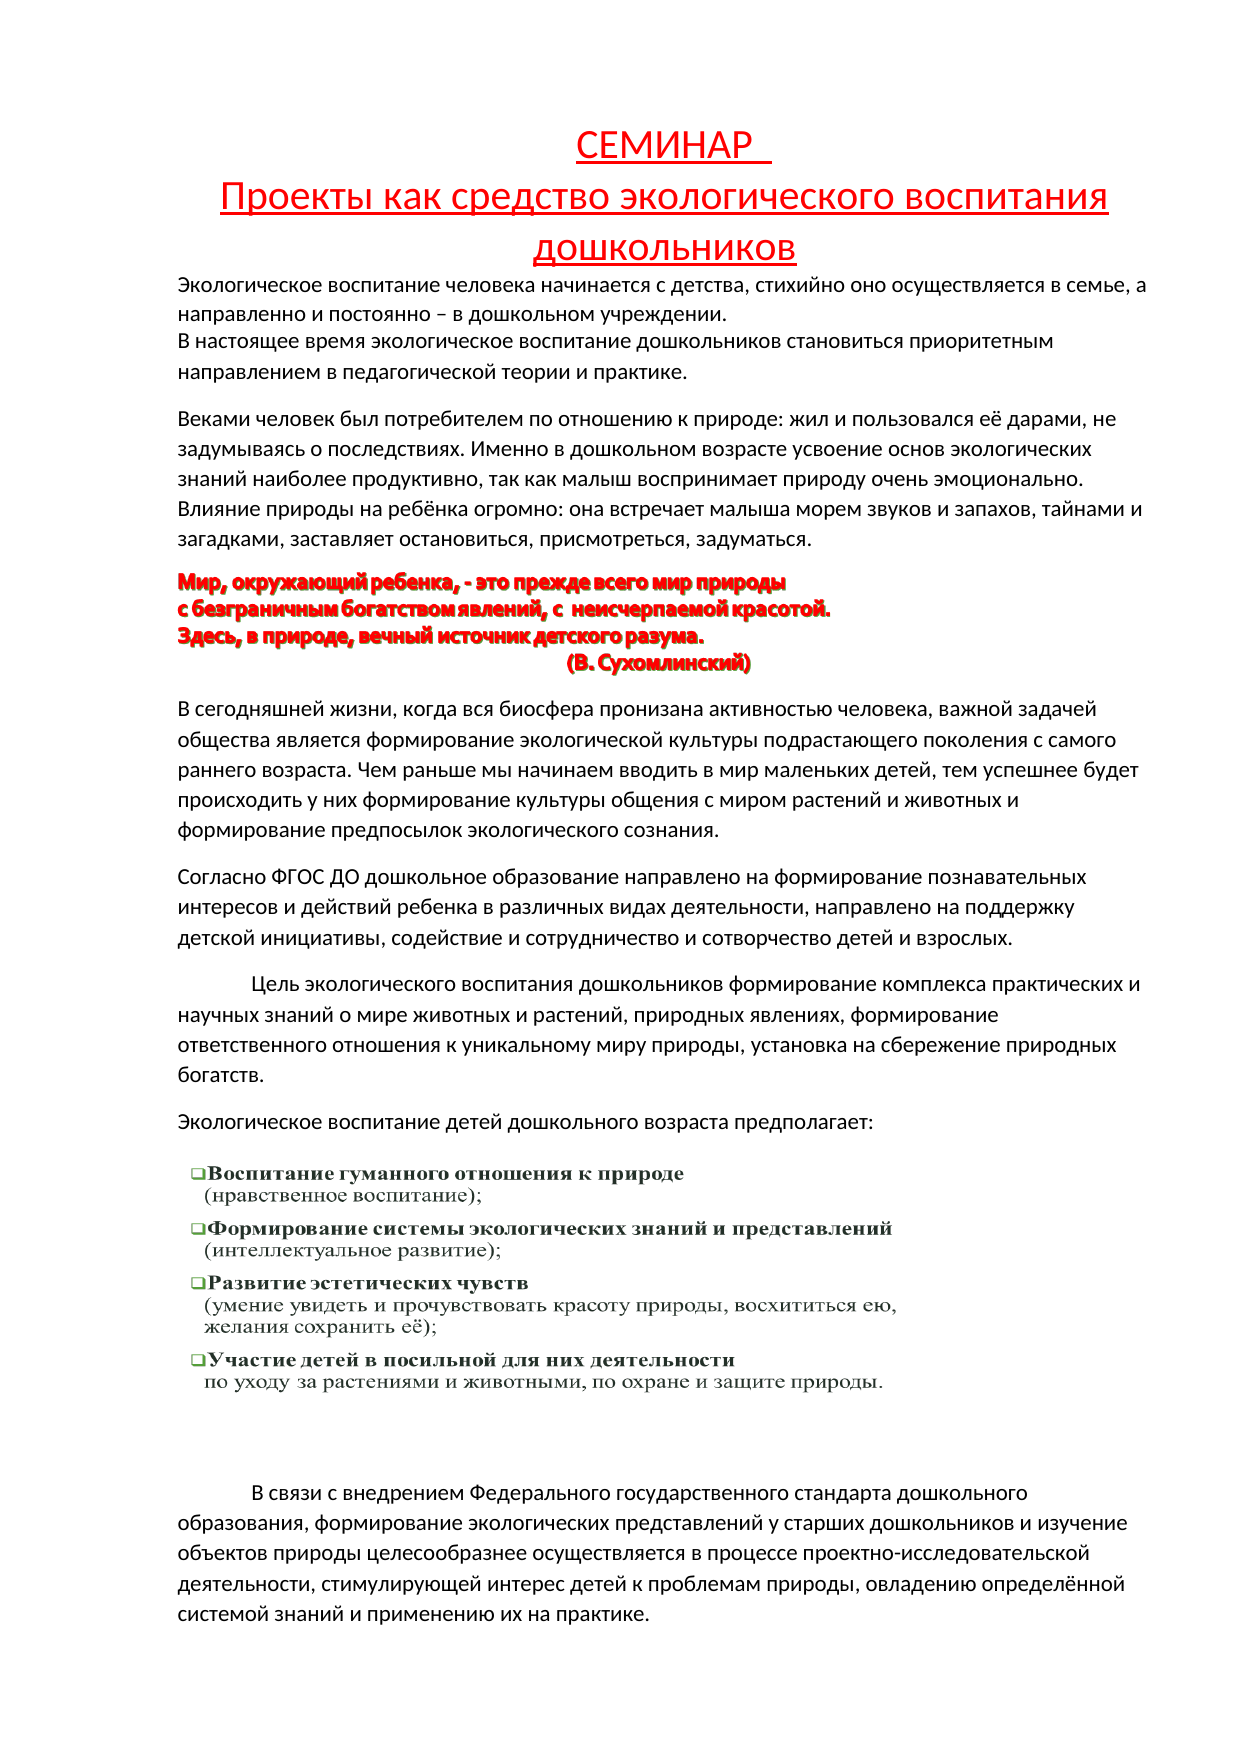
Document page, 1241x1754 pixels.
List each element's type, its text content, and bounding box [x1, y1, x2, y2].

text В настоящее время экологическое воспитание дошкольников становиться приоритетным направлением в педагогической теории и практике. [177, 327, 1152, 385]
text СЕМИНАР [177, 118, 1152, 169]
text В сегодняшней жизни, когда вся биосфера пронизана активностью человека, важной задачей общества является формирование экологической культуры подрастающего поколения с самого раннего возраста. Чем раньше мы начинаем вводить в мир маленьких детей, тем успешнее будет происходить у них формирование культуры общения с миром растений и животных и формирование предпосылок экологического сознания. [177, 694, 1152, 843]
text Экологическое воспитание детей дошкольного возраста предполагает: [177, 1107, 1152, 1135]
text В связи с внедрением Федерального государственного стандарта дошкольного образования, формирование экологических представлений у старших дошкольников и изучение объектов природы целесообразнее осуществляется в процессе проектно-исследовательской деятельности, стимулирующей интерес детей к проблемам природы, овладению определённой системой знаний и применению их на практике. [177, 1478, 1152, 1627]
text Согласно ФГОС ДО дошкольное образование направлено на формирование познавательных интересов и действий ребенка в различных видах деятельности, направлено на поддержку детской инициативы, содействие и сотрудничество и сотворчество детей и взрослых. [177, 862, 1152, 951]
picture [177, 1153, 982, 1460]
text Проекты как средство экологического воспитания дошкольников [177, 169, 1152, 271]
text Цель экологического воспитания дошкольников формирование комплекса практических и научных знаний о мире животных и растений, природных явлениях, формирование ответственного отношения к уникальному миру природы, установка на сбережение природных богатств. [177, 969, 1152, 1088]
picture [177, 571, 831, 676]
text Веками человек был потребителем по отношению к природе: жил и пользовался её дарами, не задумываясь о последствиях. Именно в дошкольном возрасте усвоение основ экологических знаний наиболее продуктивно, так как малыш воспринимает природу очень эмоционально. Влияние природы на ребёнка огромно: она встречает малыша морем звуков и запахов, тайнами и загадками, заставляет остановиться, присмотреться, задуматься. [177, 404, 1152, 553]
text Экологическое воспитание человека начинается с детства, стихийно оно осуществляется в семье, а направленно и постоянно – в дошкольном учреждении. [177, 271, 1152, 327]
